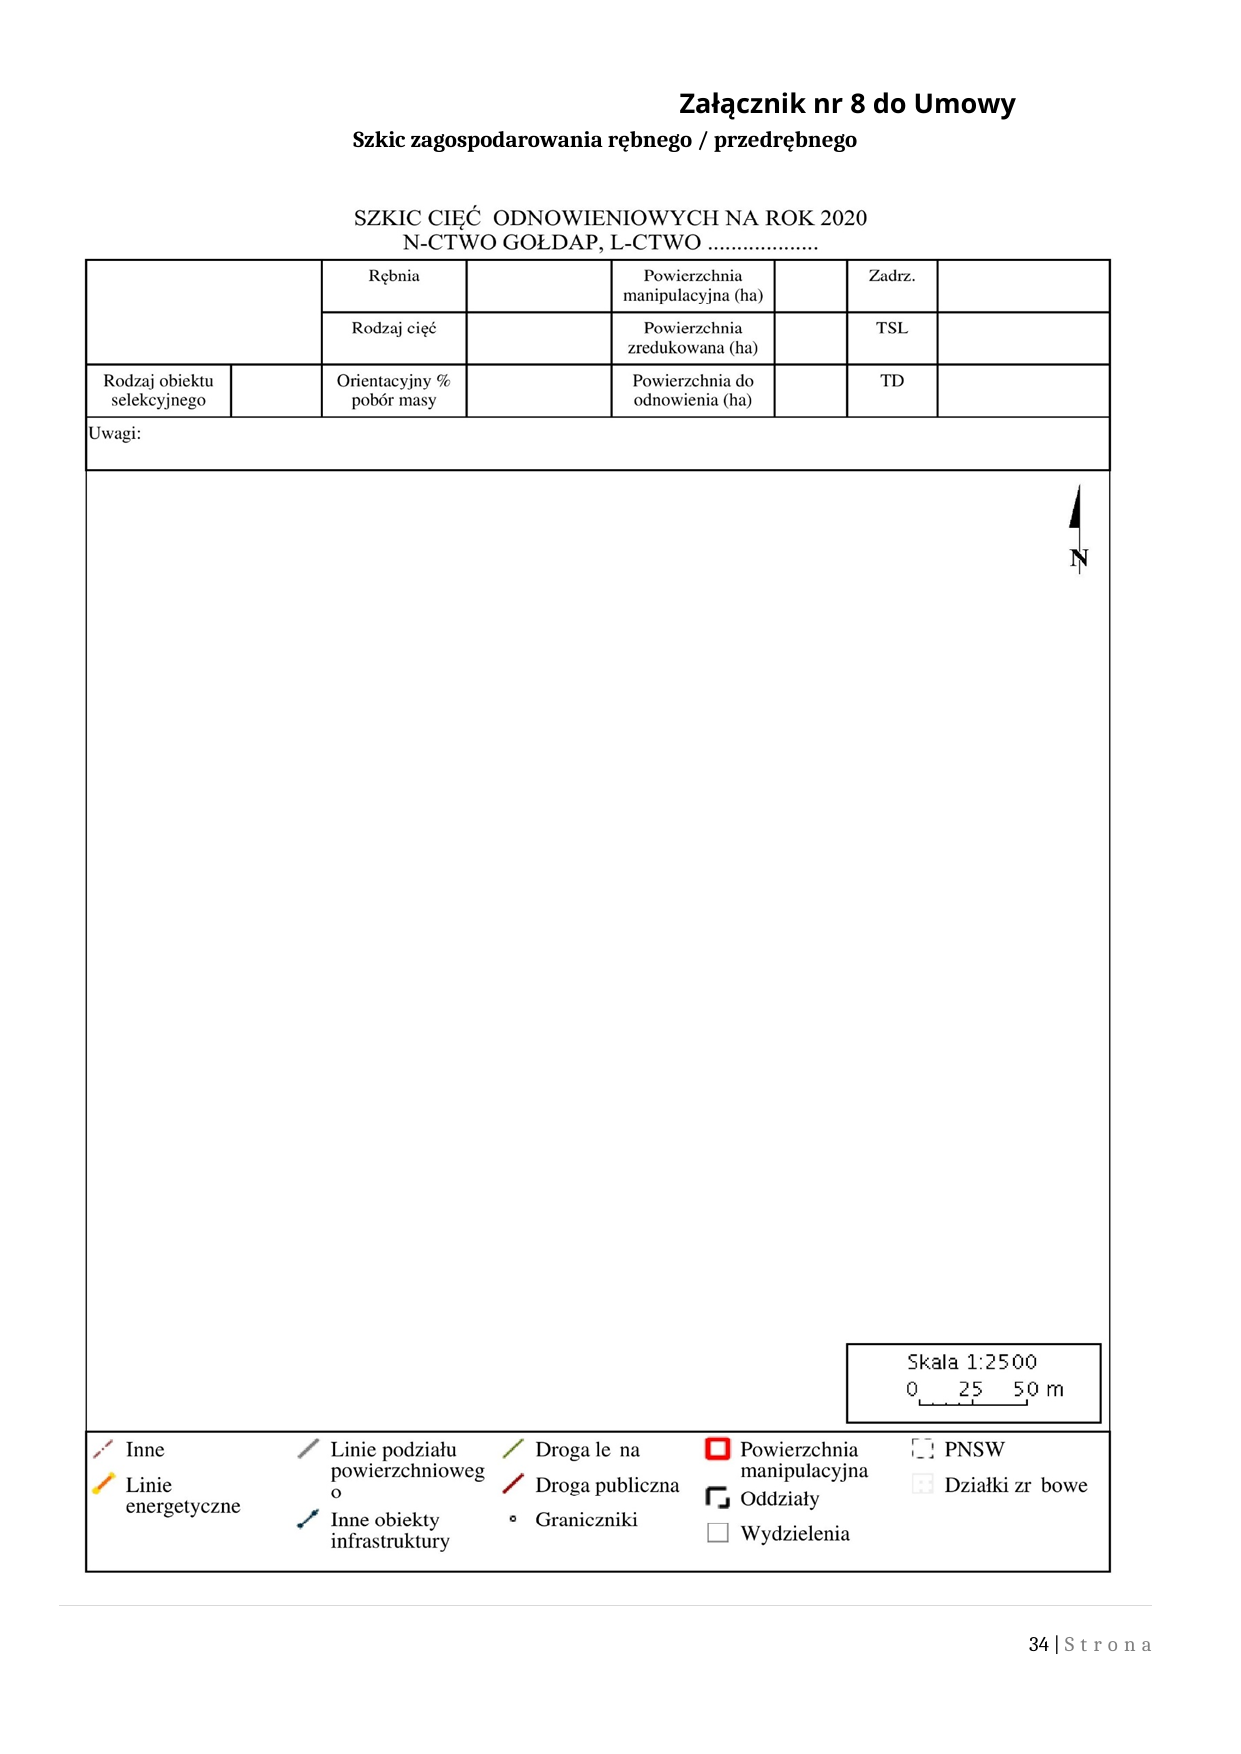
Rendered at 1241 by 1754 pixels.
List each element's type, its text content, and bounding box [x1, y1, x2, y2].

text Szkic zagospodarowania rębnego / przedrębnego [59, 127, 1152, 153]
picture [59, 190, 1138, 1580]
subtitle Załącznik nr 8 do Umowy [679, 84, 1152, 121]
